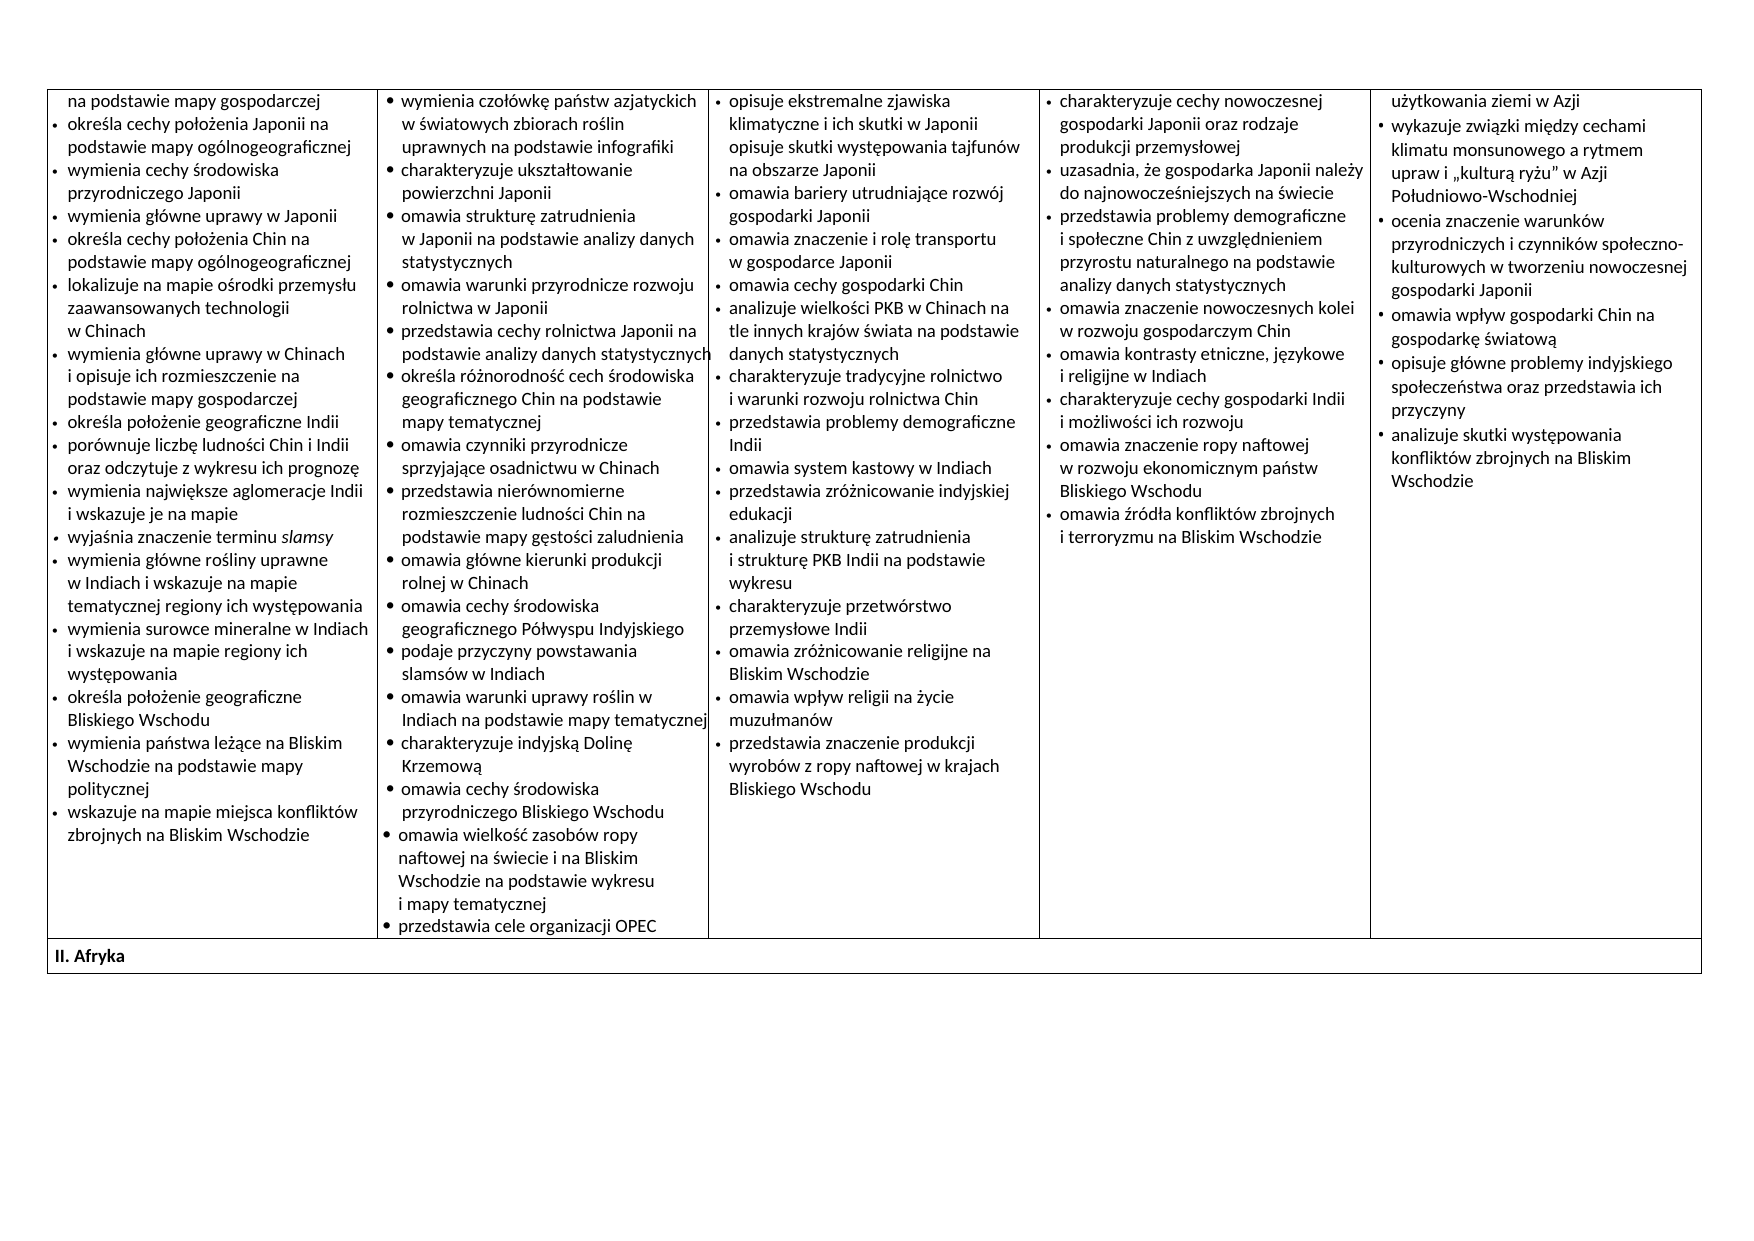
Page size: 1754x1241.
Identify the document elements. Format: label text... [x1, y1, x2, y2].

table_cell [709, 90, 1039, 938]
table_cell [1040, 90, 1370, 938]
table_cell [378, 90, 708, 938]
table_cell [1371, 90, 1701, 938]
table_cell II. Afryka [48, 939, 1701, 973]
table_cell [48, 90, 377, 938]
